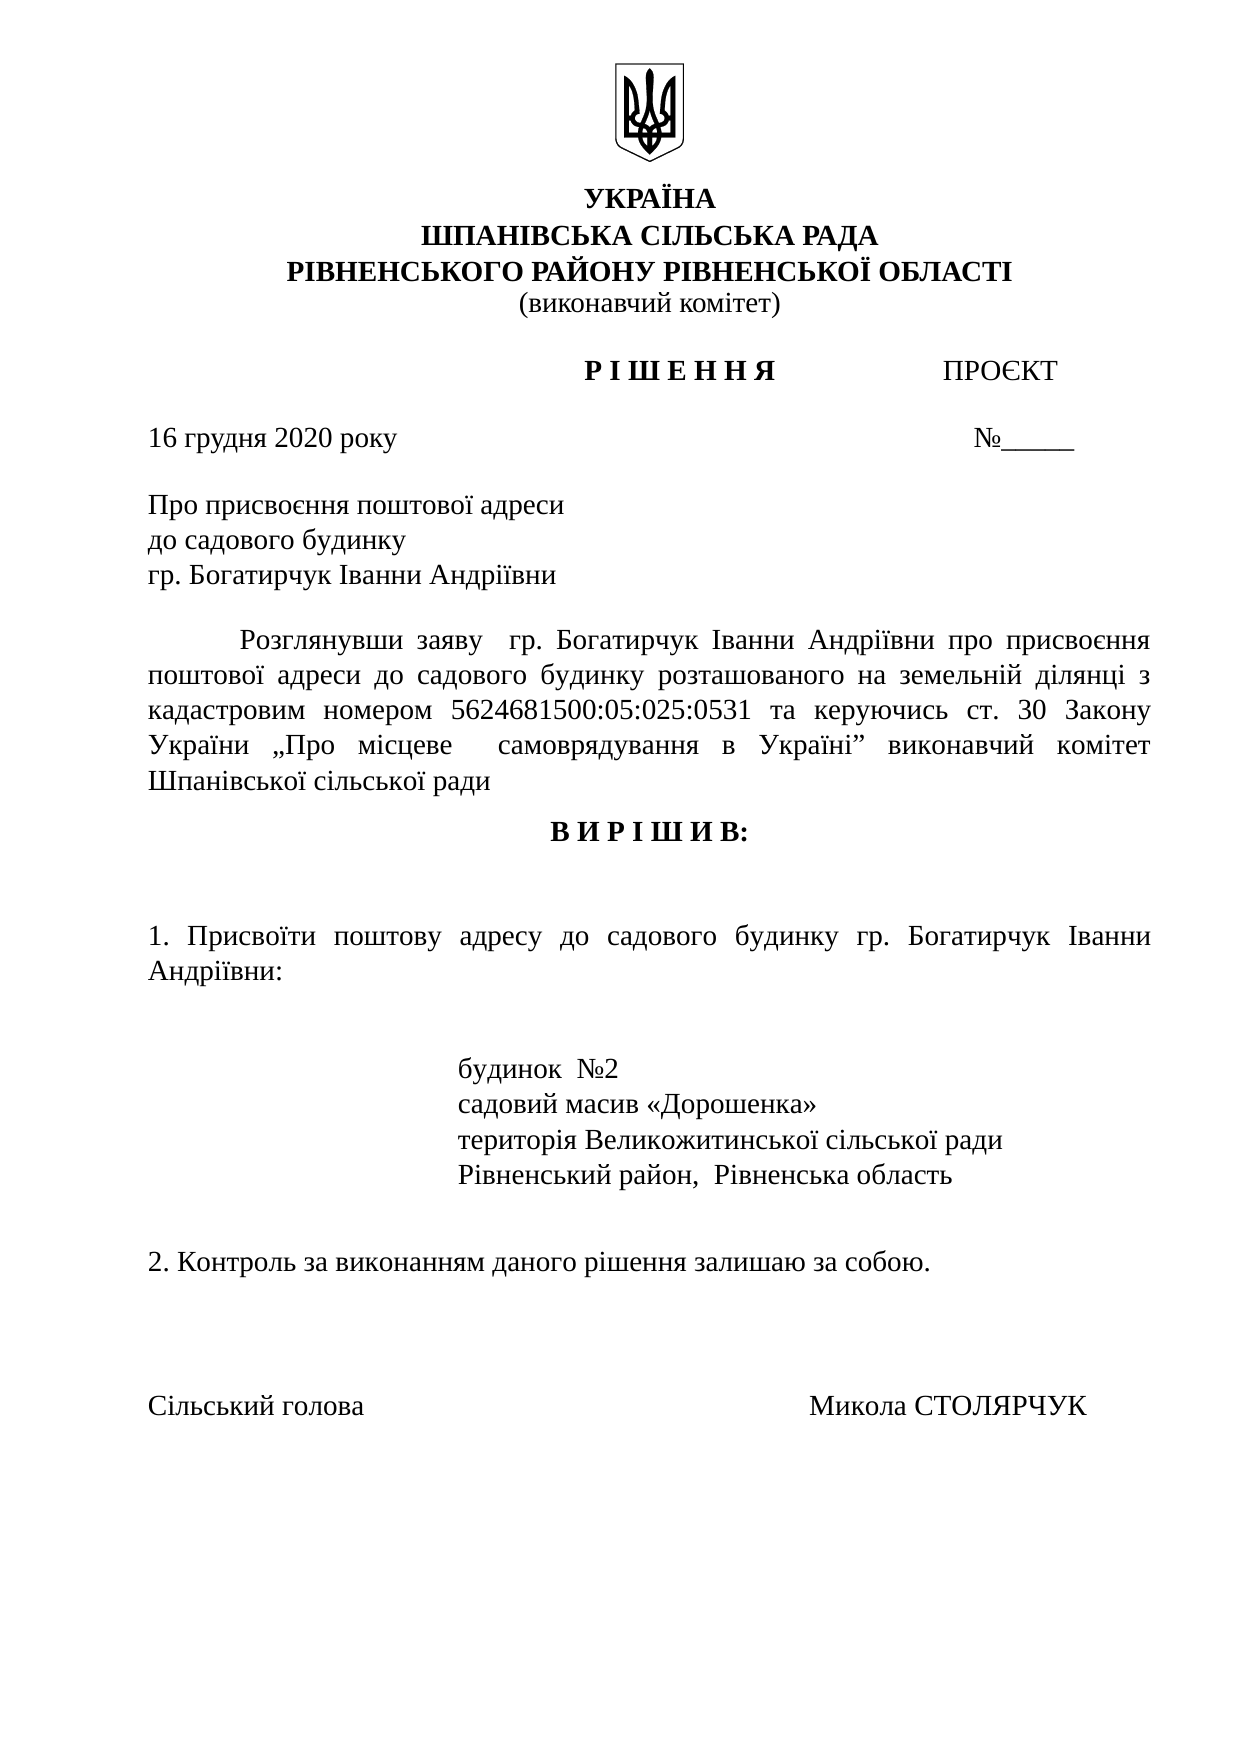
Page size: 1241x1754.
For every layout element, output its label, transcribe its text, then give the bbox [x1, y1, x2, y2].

text (виконавчий комітет) [148, 286, 1152, 319]
text 2. Контроль за виконанням даного рішення залишаю за собою. [148, 1244, 1152, 1278]
text будинок №2 [148, 1051, 1152, 1085]
text до садового будинку [148, 522, 1152, 556]
text Про присвоєння поштової адреси [148, 487, 1152, 520]
text Сільський голова Микола СТОЛЯРЧУК [148, 1388, 1152, 1422]
text Україна [148, 181, 1152, 215]
text Р І Ш Е Н Н Я ПРОЄКТ [148, 353, 1152, 386]
text територія Великожитинської сільської ради [148, 1122, 1152, 1155]
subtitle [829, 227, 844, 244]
text В И Р І Ш И В: [148, 814, 1152, 848]
text Рівненський район, Рівненська область [148, 1157, 1152, 1191]
text 1. Присвоїти поштову адресу до садового будинку гр. Богатирчук Іванни Андріївни: [148, 918, 1152, 987]
subtitle ШПАНІВСЬКА сільська рада [856, 227, 1152, 250]
subtitle ШПАНІВСЬКА сільська рада [148, 227, 838, 250]
text РІВНЕНСЬКОГО РАЙОНУ РІВНЕНСЬКОЇ ОБЛАСТІ [148, 263, 1152, 286]
text Розглянувши заяву гр. Богатирчук Іванни Андріївни про присвоєння поштової адреси до садового будинку розташованого на земельній ділянці з кадастровим номером 5624681500:05:025:0531 та керуючись ст. 30 Закону України „Про місцеве самоврядування в Україні” виконавчий комітет Шпанівської сільської ради [148, 622, 1152, 796]
text гр. Богатирчук Іванни Андріївни [148, 557, 1152, 591]
text садовий масив «Дорошенка» [148, 1087, 1152, 1120]
text 16 грудня 2020 року №_____ [148, 420, 1152, 453]
